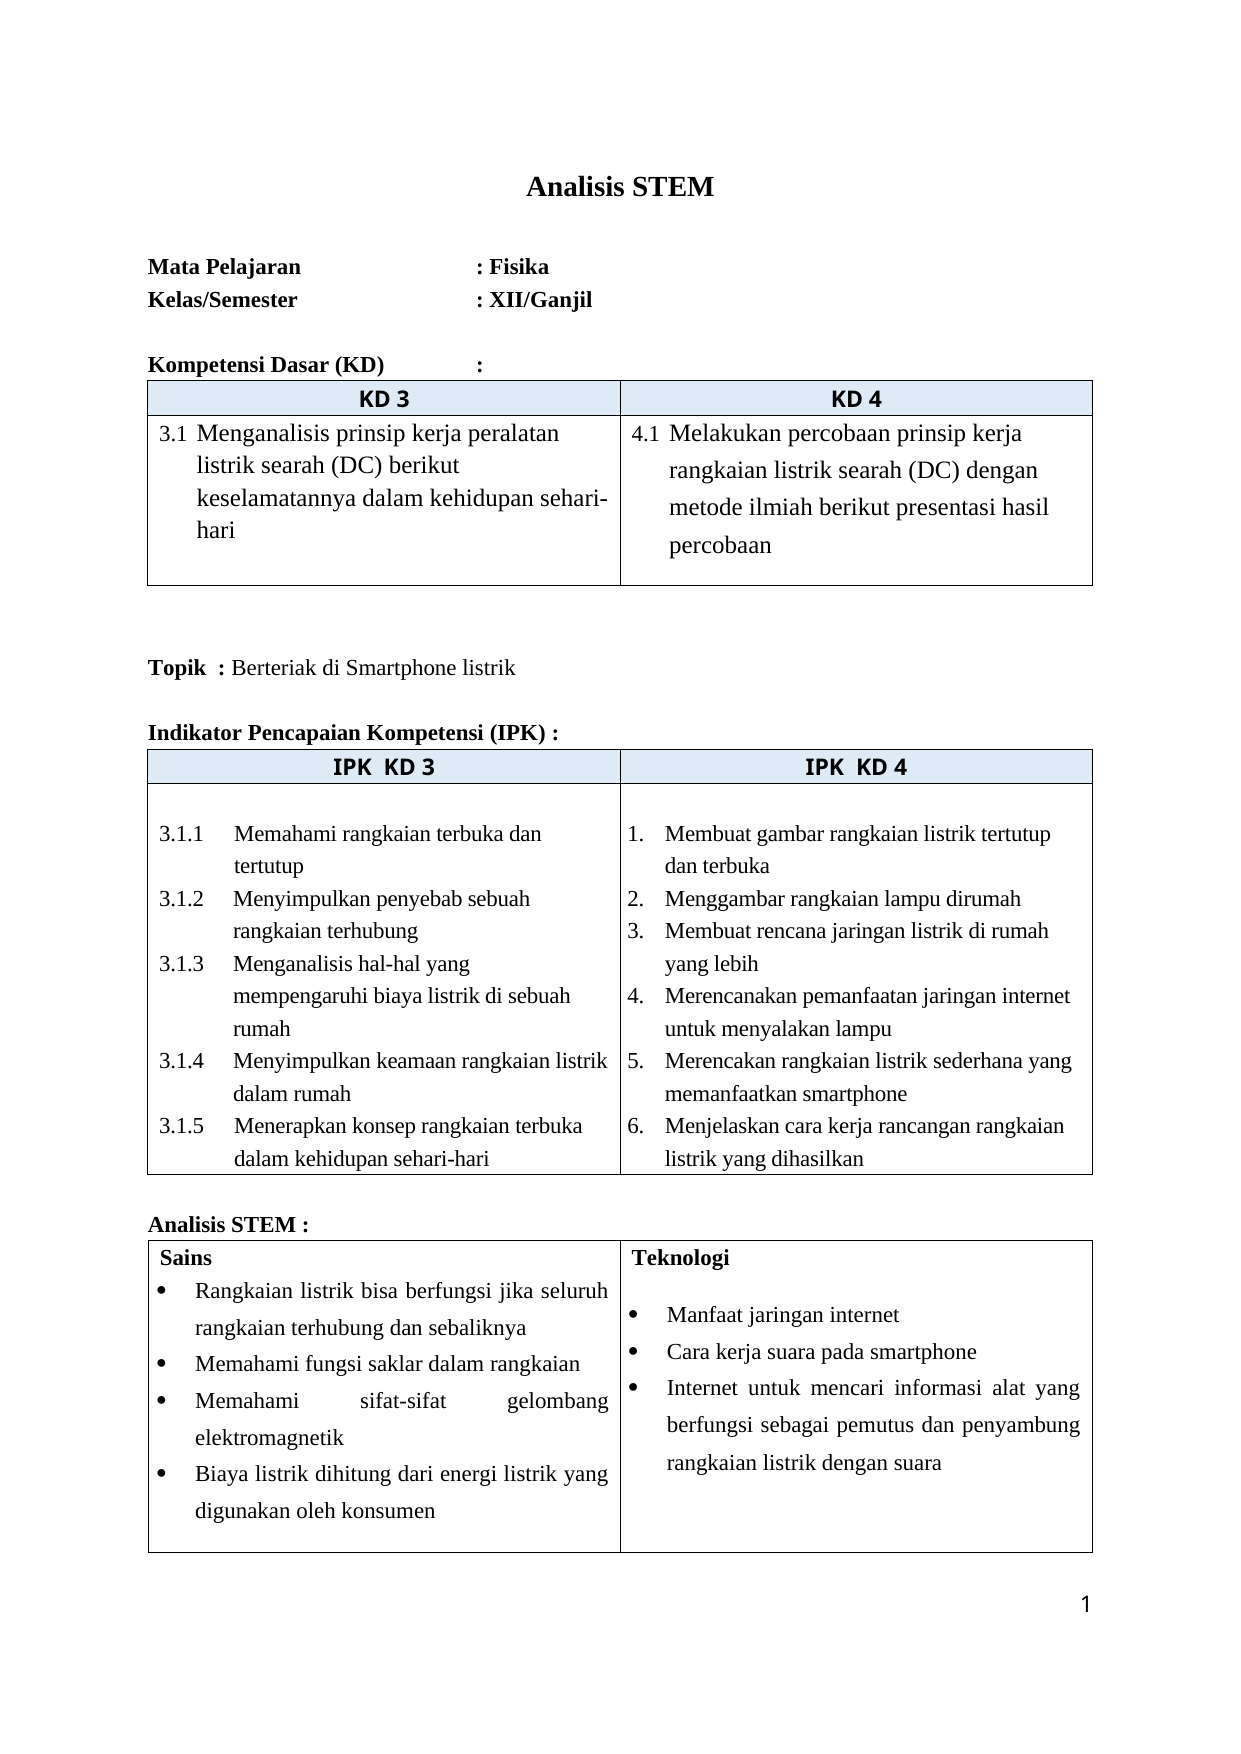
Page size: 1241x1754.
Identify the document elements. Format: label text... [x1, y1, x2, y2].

table_cell Menganalisis prinsip kerja peralatan listrik searah (DC) berikut keselamatannya dalam kehidupan sehari-hari [148, 416, 620, 585]
table_header KD 4 [621, 381, 1092, 415]
table_cell Melakukan percobaan prinsip kerja rangkaian listrik searah (DC) dengan metode ilmiah berikut presentasi hasil percobaan [621, 416, 1092, 585]
text Mata Pelajaran : Fisika [148, 250, 1092, 283]
table_header Sains Rangkaian listrik bisa berfungsi jika seluruh rangkaian terhubung dan sebaliknya Memahami fungsi saklar dalam rangkaian Memahami sifat-sifat gelombang elektromagnetik Biaya listrik dihitung dari energi listrik yang digunakan oleh konsumen [149, 1241, 620, 1552]
table_cell Memahami rangkaian terbuka dan tertutup Menyimpulkan penyebab sebuah rangkaian terhubung Menganalisis hal-hal yang mempengaruhi biaya listrik di sebuah rumah Menyimpulkan keamaan rangkaian listrik dalam rumah Menerapkan konsep rangkaian terbuka dalam kehidupan sehari-hari [148, 784, 620, 1174]
table_header IPK KD 3 [148, 750, 620, 783]
table_header IPK KD 4 [621, 750, 1092, 783]
text Analisis STEM : [148, 1208, 1092, 1240]
text Kelas/Semester : XII/Ganjil [148, 283, 1092, 315]
text Kompetensi Dasar (KD) : [148, 348, 1092, 380]
table_header KD 3 [148, 381, 620, 415]
table_header Teknologi Manfaat jaringan internet Cara kerja suara pada smartphone Internet untuk mencari informasi alat yang berfungsi sebagai pemutus dan penyambung rangkaian listrik dengan suara [621, 1241, 1092, 1552]
text Indikator Pencapaian Kompetensi (IPK) : [148, 716, 1092, 748]
table_cell Membuat gambar rangkaian listrik tertutup dan terbuka Menggambar rangkaian lampu dirumah Membuat rencana jaringan listrik di rumah yang lebih Merencanakan pemanfaatan jaringan internet untuk menyalakan lampu Merencakan rangkaian listrik sederhana yang memanfaatkan smartphone Menjelaskan cara kerja rancangan rangkaian listrik yang dihasilkan [621, 784, 1092, 1174]
text Topik : Berteriak di Smartphone listrik [148, 651, 1092, 683]
text Analisis STEM [148, 153, 1092, 218]
